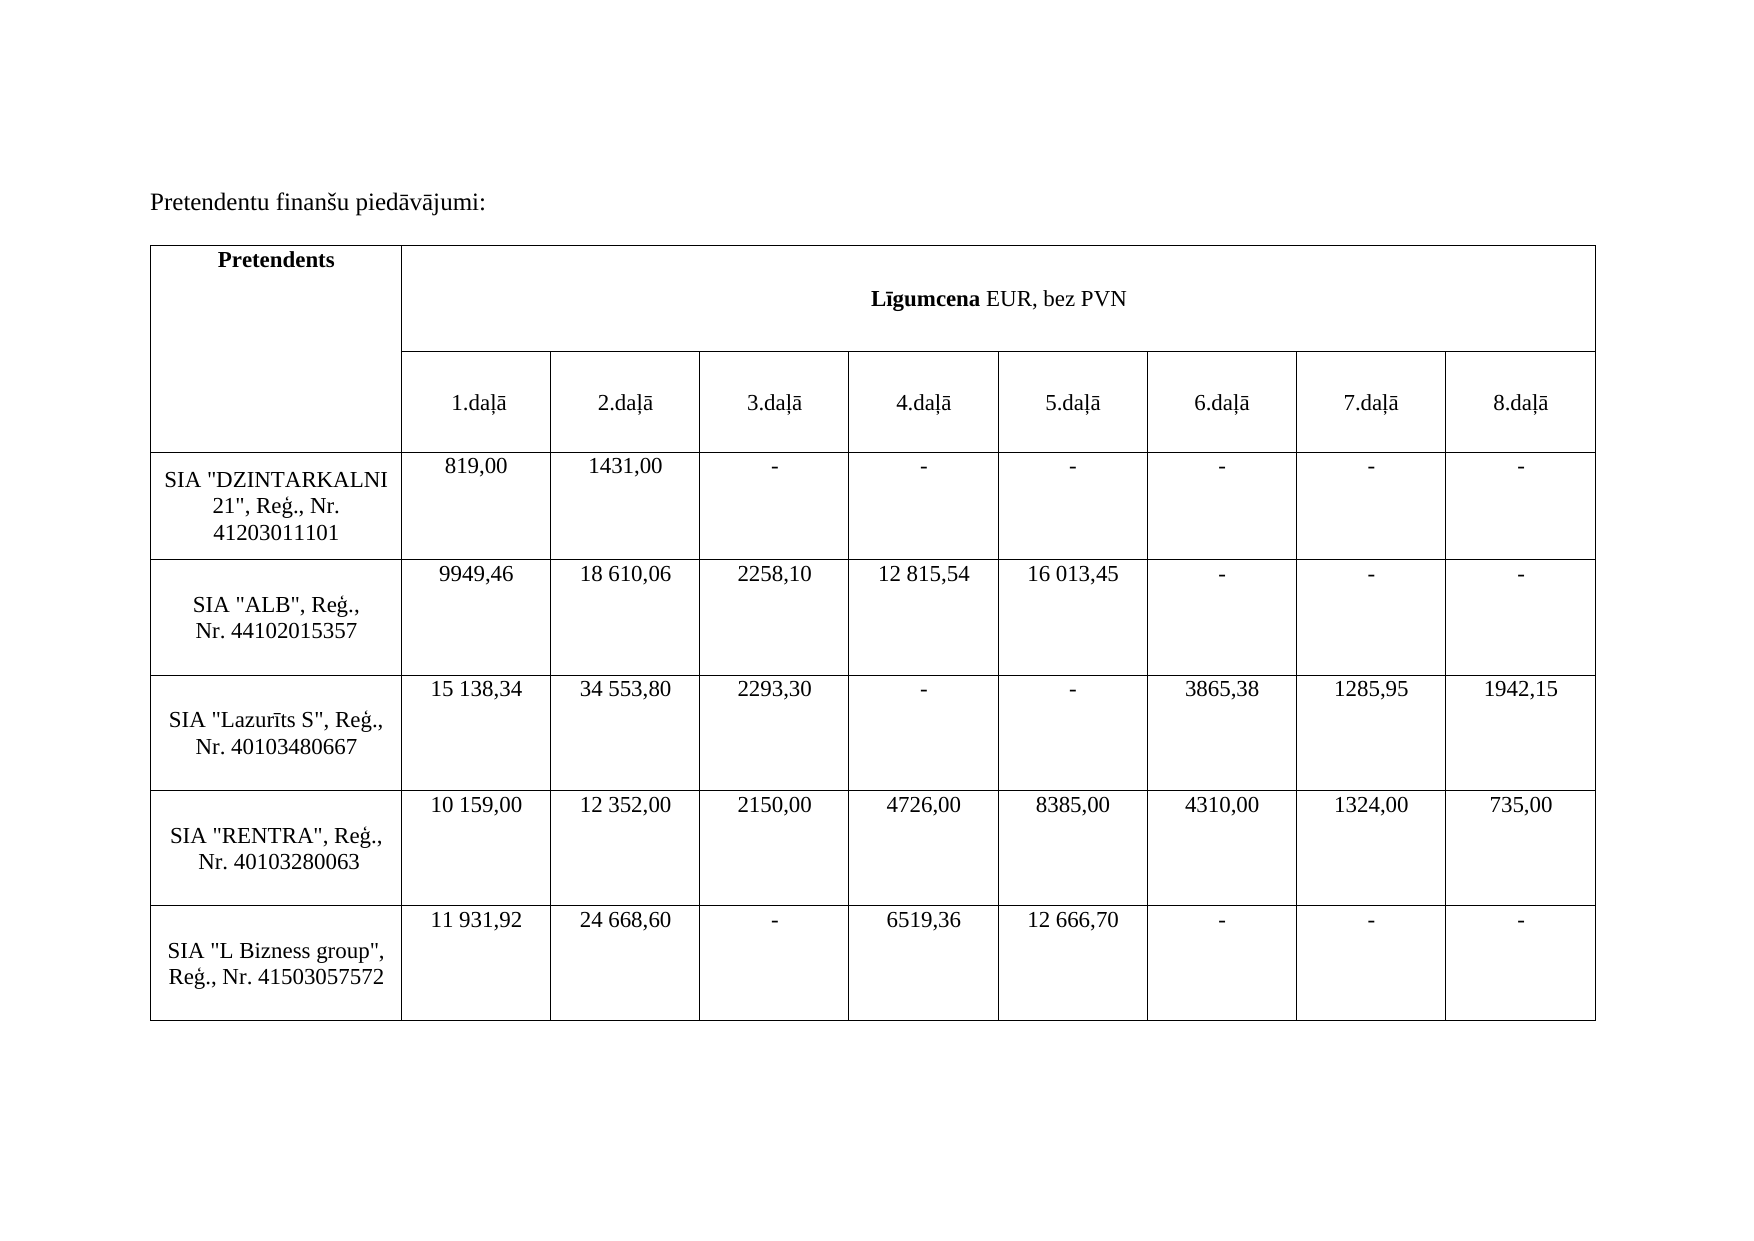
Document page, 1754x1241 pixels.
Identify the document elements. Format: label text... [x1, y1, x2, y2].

table_cell 3865,38 [1148, 676, 1296, 790]
table_cell - [1446, 560, 1595, 674]
table_cell SIA "ALB", Reģ., Nr. 44102015357 [151, 560, 401, 674]
table_header Pretendents [151, 246, 401, 452]
table_cell SIA "RENTRA", Reģ., Nr. 40103280063 [151, 791, 401, 905]
table_cell - [1297, 560, 1445, 674]
table_cell - [849, 676, 998, 790]
table_cell 1942,15 [1446, 676, 1595, 790]
table_cell - [1148, 453, 1296, 559]
table_cell 3.daļā [700, 352, 848, 452]
text Pretendentu finanšu piedāvājumi: [150, 187, 1604, 216]
table_cell 8.daļā [1446, 352, 1595, 452]
table_cell 2293,30 [700, 676, 848, 790]
table_cell 819,00 [402, 453, 550, 559]
table_cell 4.daļā [849, 352, 998, 452]
table_cell 16 013,45 [999, 560, 1147, 674]
table_cell - [1446, 906, 1595, 1020]
table_cell 1324,00 [1297, 791, 1445, 905]
table_header Līgumcena EUR, bez PVN [402, 246, 1595, 351]
table_cell 5.daļā [999, 352, 1147, 452]
table_cell - [1148, 906, 1296, 1020]
table_cell 12 815,54 [849, 560, 998, 674]
table_cell 34 553,80 [551, 676, 699, 790]
table_cell 6519,36 [849, 906, 998, 1020]
table_cell SIA "L Bizness group", Reģ., Nr. 41503057572 [151, 906, 401, 1020]
table_cell - [999, 676, 1147, 790]
table_cell 1431,00 [551, 453, 699, 559]
table_cell 12 352,00 [551, 791, 699, 905]
table_cell 9949,46 [402, 560, 550, 674]
table_cell - [1297, 453, 1445, 559]
table_cell 2150,00 [700, 791, 848, 905]
table_cell 1285,95 [1297, 676, 1445, 790]
table_cell 735,00 [1446, 791, 1595, 905]
table_cell - [700, 453, 848, 559]
table_cell 4726,00 [849, 791, 998, 905]
table_cell 11 931,92 [402, 906, 550, 1020]
table_cell - [1297, 906, 1445, 1020]
table_cell 2.daļā [551, 352, 699, 452]
table_cell 7.daļā [1297, 352, 1445, 452]
table_cell 6.daļā [1148, 352, 1296, 452]
table_cell 12 666,70 [999, 906, 1147, 1020]
table_cell - [1446, 453, 1595, 559]
table_cell 4310,00 [1148, 791, 1296, 905]
table_cell SIA "Lazurīts S", Reģ., Nr. 40103480667 [151, 676, 401, 790]
table_cell 18 610,06 [551, 560, 699, 674]
table_cell 2258,10 [700, 560, 848, 674]
table_cell 24 668,60 [551, 906, 699, 1020]
table_cell SIA "DZINTARKALNI 21", Reģ., Nr. 41203011101 [151, 453, 401, 559]
table_cell 10 159,00 [402, 791, 550, 905]
table_cell - [1148, 560, 1296, 674]
table_cell - [999, 453, 1147, 559]
table_cell - [849, 453, 998, 559]
table_cell 1.daļā [402, 352, 550, 452]
table_cell 15 138,34 [402, 676, 550, 790]
table_cell 8385,00 [999, 791, 1147, 905]
table_cell - [700, 906, 848, 1020]
